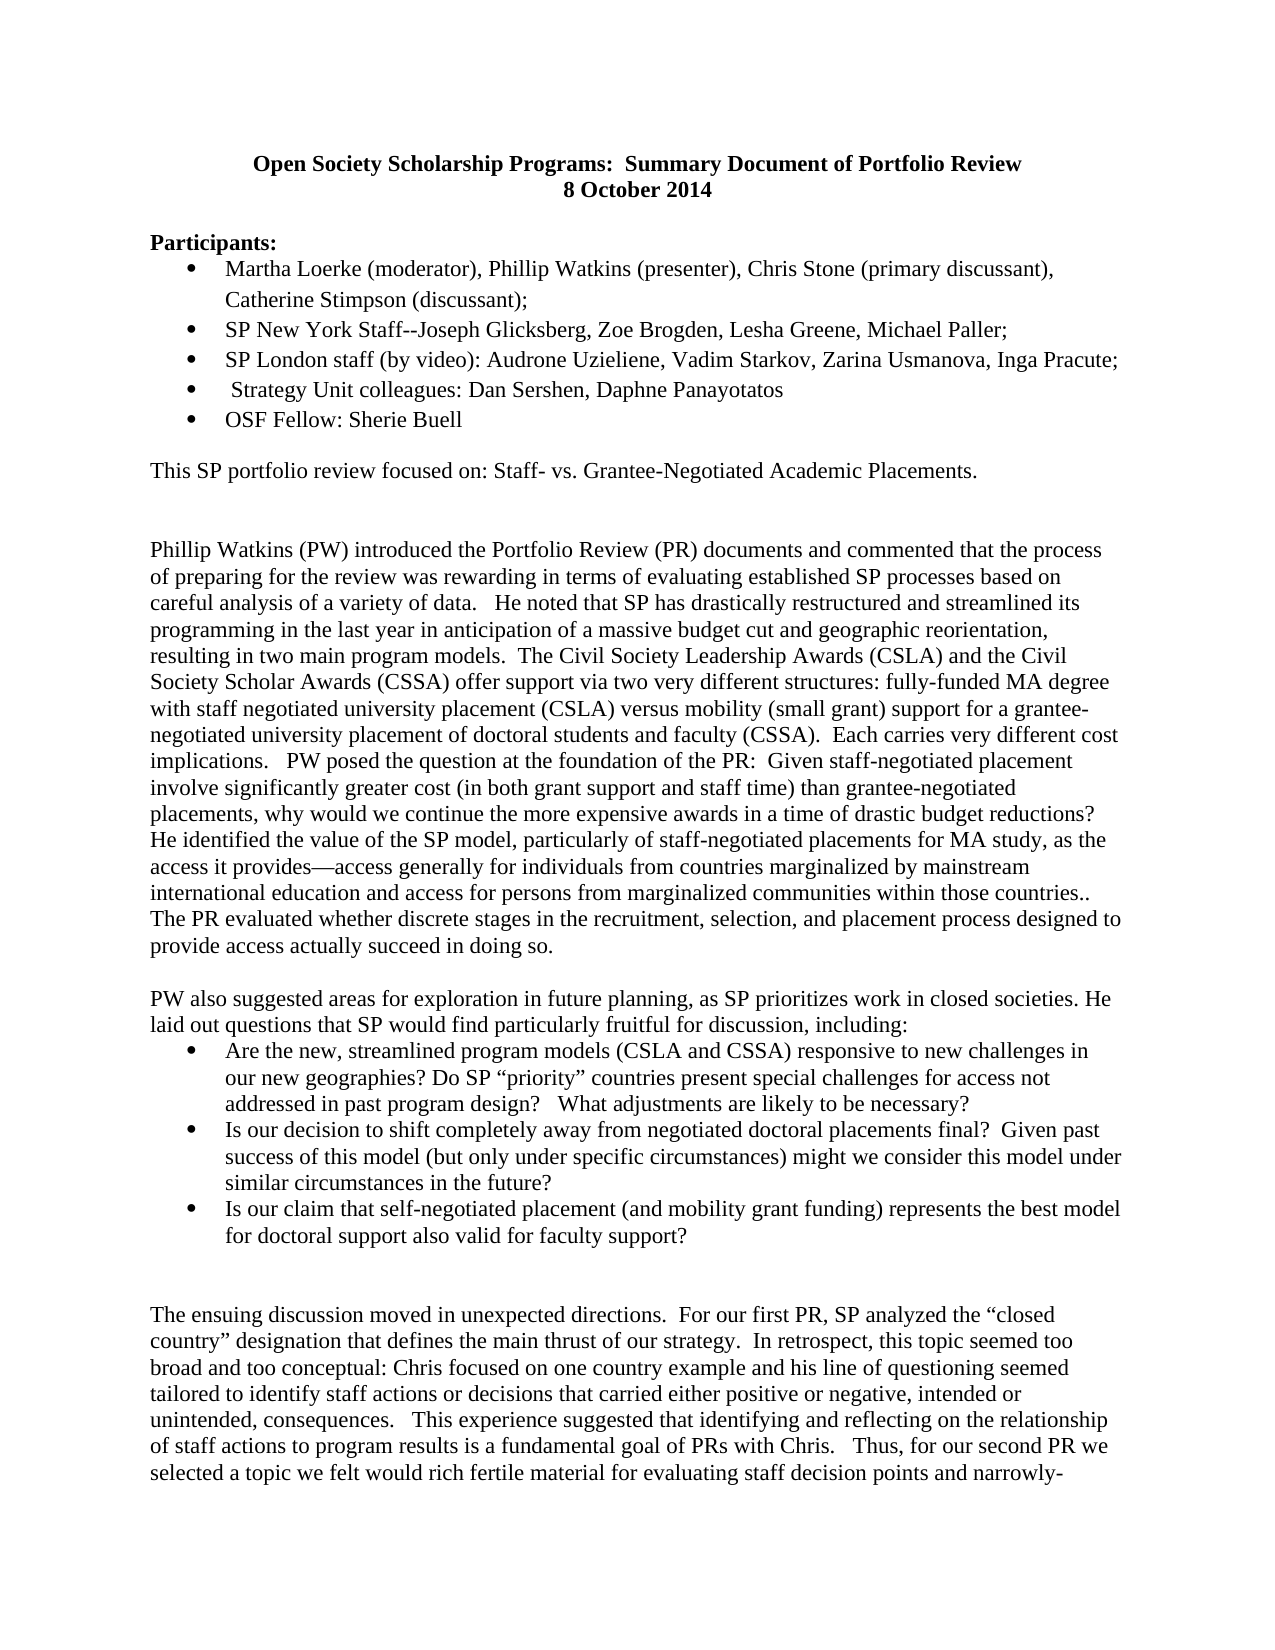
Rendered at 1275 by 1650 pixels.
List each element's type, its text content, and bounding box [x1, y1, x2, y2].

list Martha Loerke (moderator), Phillip Watkins (presenter), Chris Stone (primary discussant), Catherine Stimpson (discussant); [187, 255, 1125, 312]
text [150, 1301, 1125, 1485]
text Phillip Watkins (PW) introduced the Portfolio Review (PR) documents and commented that the process of preparing for the review was rewarding in terms of evaluating established SP processes based on careful analysis of a variety of data. He noted that SP has drastically restructured and streamlined its programming in the last year in anticipation of a massive budget cut and geographic reorientation, resulting in two main program models. The Civil Society Leadership Awards (CSLA) and the Civil Society Scholar Awards (CSSA) offer support via two very different structures: fully-funded MA degree with staff negotiated university placement (CSLA) versus mobility (small grant) support for a grantee-negotiated university placement of doctoral students and faculty (CSSA). Each carries very different cost implications. PW posed the question at the foundation of the PR: Given staff-negotiated placement involve significantly greater cost (in both grant support and staff time) than grantee-negotiated placements, why would we continue the more expensive awards in a time of drastic budget reductions? He identified the value of the SP model, particularly of staff-negotiated placements for MA study, as the access it provides—access generally for individuals from countries marginalized by mainstream international education and access for persons from marginalized communities within those countries.. The PR evaluated whether discrete stages in the recruitment, selection, and placement process designed to provide access actually succeed in doing so. [150, 537, 1125, 958]
list Are the new, streamlined program models (CSLA and CSSA) responsive to new challenges in our new geographies? Do SP “priority” countries present special challenges for access not addressed in past program design? What adjustments are likely to be necessary? [187, 1037, 1125, 1116]
list SP New York Staff--Joseph Glicksberg, Zoe Brogden, Lesha Greene, Michael Paller; [187, 316, 1125, 342]
list Is our claim that self-negotiated placement (and mobility grant funding) represents the best model for doctoral support also valid for faculty support? [187, 1195, 1125, 1248]
list SP London staff (by video): Audrone Uzieliene, Vadim Starkov, Zarina Usmanova, Inga Pracute; [187, 346, 1125, 372]
text This SP portfolio review focused on: Staff- vs. Grantee-Negotiated Academic Placements. [150, 457, 1125, 484]
list Strategy Unit colleagues: Dan Sershen, Daphne Panayotatos [187, 376, 1125, 403]
list OSF Fellow: Sherie Buell [187, 406, 1125, 433]
text Participants: [150, 229, 1125, 255]
text 8 October 2014 [150, 176, 1125, 203]
list Is our decision to shift completely away from negotiated doctoral placements final? Given past success of this model (but only under specific circumstances) might we consider this model under similar circumstances in the future? [187, 1116, 1125, 1195]
text Open Society Scholarship Programs: Summary Document of Portfolio Review [150, 150, 1125, 176]
text PW also suggested areas for exploration in future planning, as SP prioritizes work in closed societies. He laid out questions that SP would find particularly fruitful for discussion, including: [150, 984, 1125, 1037]
